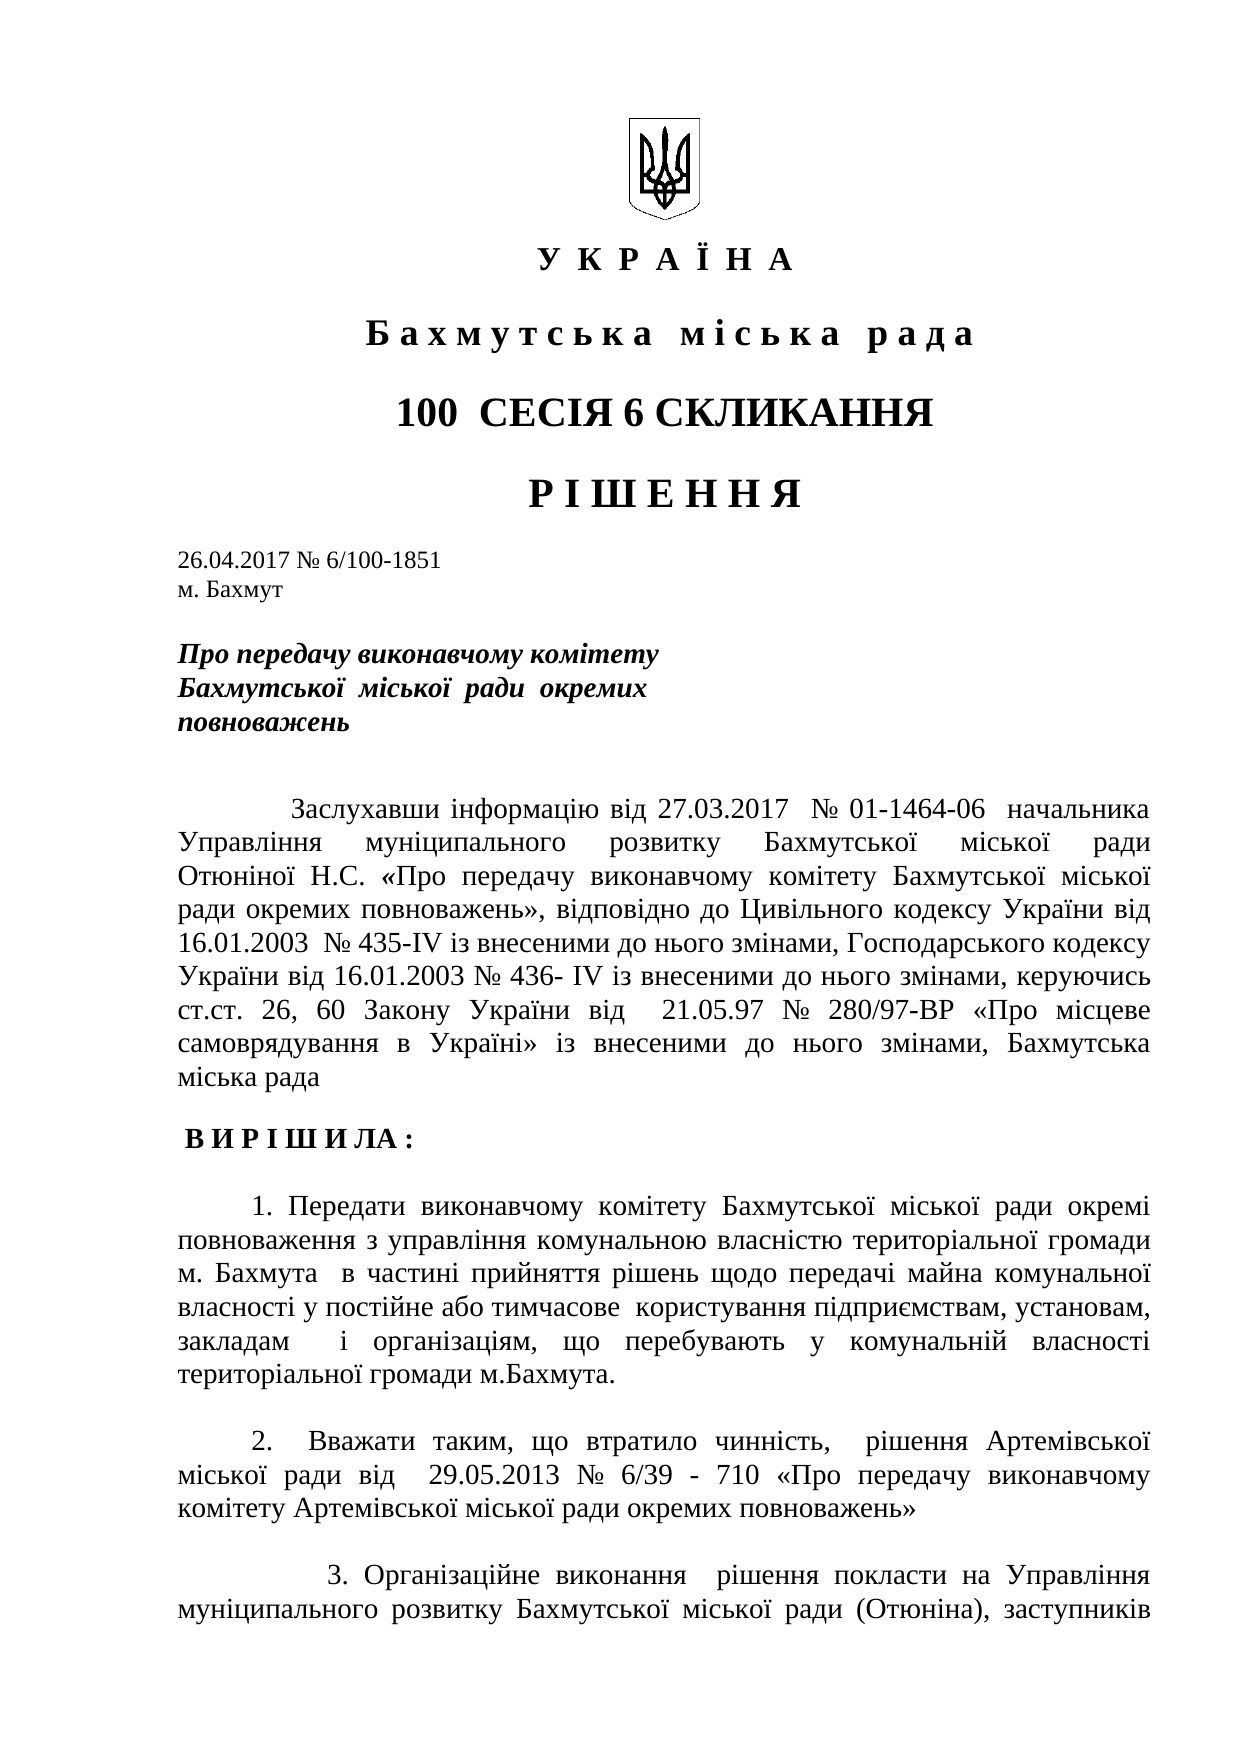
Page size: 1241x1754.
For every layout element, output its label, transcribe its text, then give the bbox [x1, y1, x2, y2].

text Заслухавши інформацію від 27.03.2017 № 01-1464-06 начальника Управління муніципального розвитку Бахмутської міської ради Отюніної Н.С. «Про передачу виконавчому комітету Бахмутської міської ради окремих повноважень», відповідно до Цивільного кодексу України від 16.01.2003 № 435-IV із внесеними до нього змінами, Господарського кодексу України від 16.01.2003 № 436- IV із внесеними до нього змінами, керуючись ст.ст. 26, 60 Закону України від 21.05.97 № 280/97-ВР «Про місцеве самоврядування в Україні» із внесеними до нього змінами, Бахмутська міська рада [177, 791, 1152, 1093]
subtitle 100 СЕСІЯ 6 СКЛИКАННЯ [177, 387, 1152, 435]
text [177, 1557, 1152, 1624]
text 26.04.2017 № 6/100-1851 [177, 546, 1152, 574]
subtitle Б а х м у т с ь к а м і с ь к а р а д а [177, 311, 1152, 354]
text м. Бахмут [177, 574, 1152, 603]
picture [629, 118, 700, 220]
subtitle Р І Ш Е Н Н Я [177, 469, 1152, 517]
text 1. Передати виконавчому комітету Бахмутської міської ради окремі повноваження з управління комунальною власністю територіальної громади м. Бахмута в частині прийняття рішень щодо передачі майна комунальної власності у постійне або тимчасове користування підприємствам, установам, закладам і організаціям, що перебувають у комунальній власності територіальної громади м.Бахмута. [177, 1188, 1152, 1390]
text Про передачу виконавчому комітету Бахмутської міської ради окремих повноважень [177, 637, 721, 737]
text 2. Вважати таким, що втратило чинність, рішення Артемівської міської ради від 29.05.2013 № 6/39 - 710 «Про передачу виконавчому комітету Артемівської міської ради окремих повноважень» [177, 1423, 1152, 1524]
text В И Р І Ш И ЛА : [177, 1121, 1152, 1155]
subtitle У К Р А Ї Н А [177, 239, 1152, 277]
